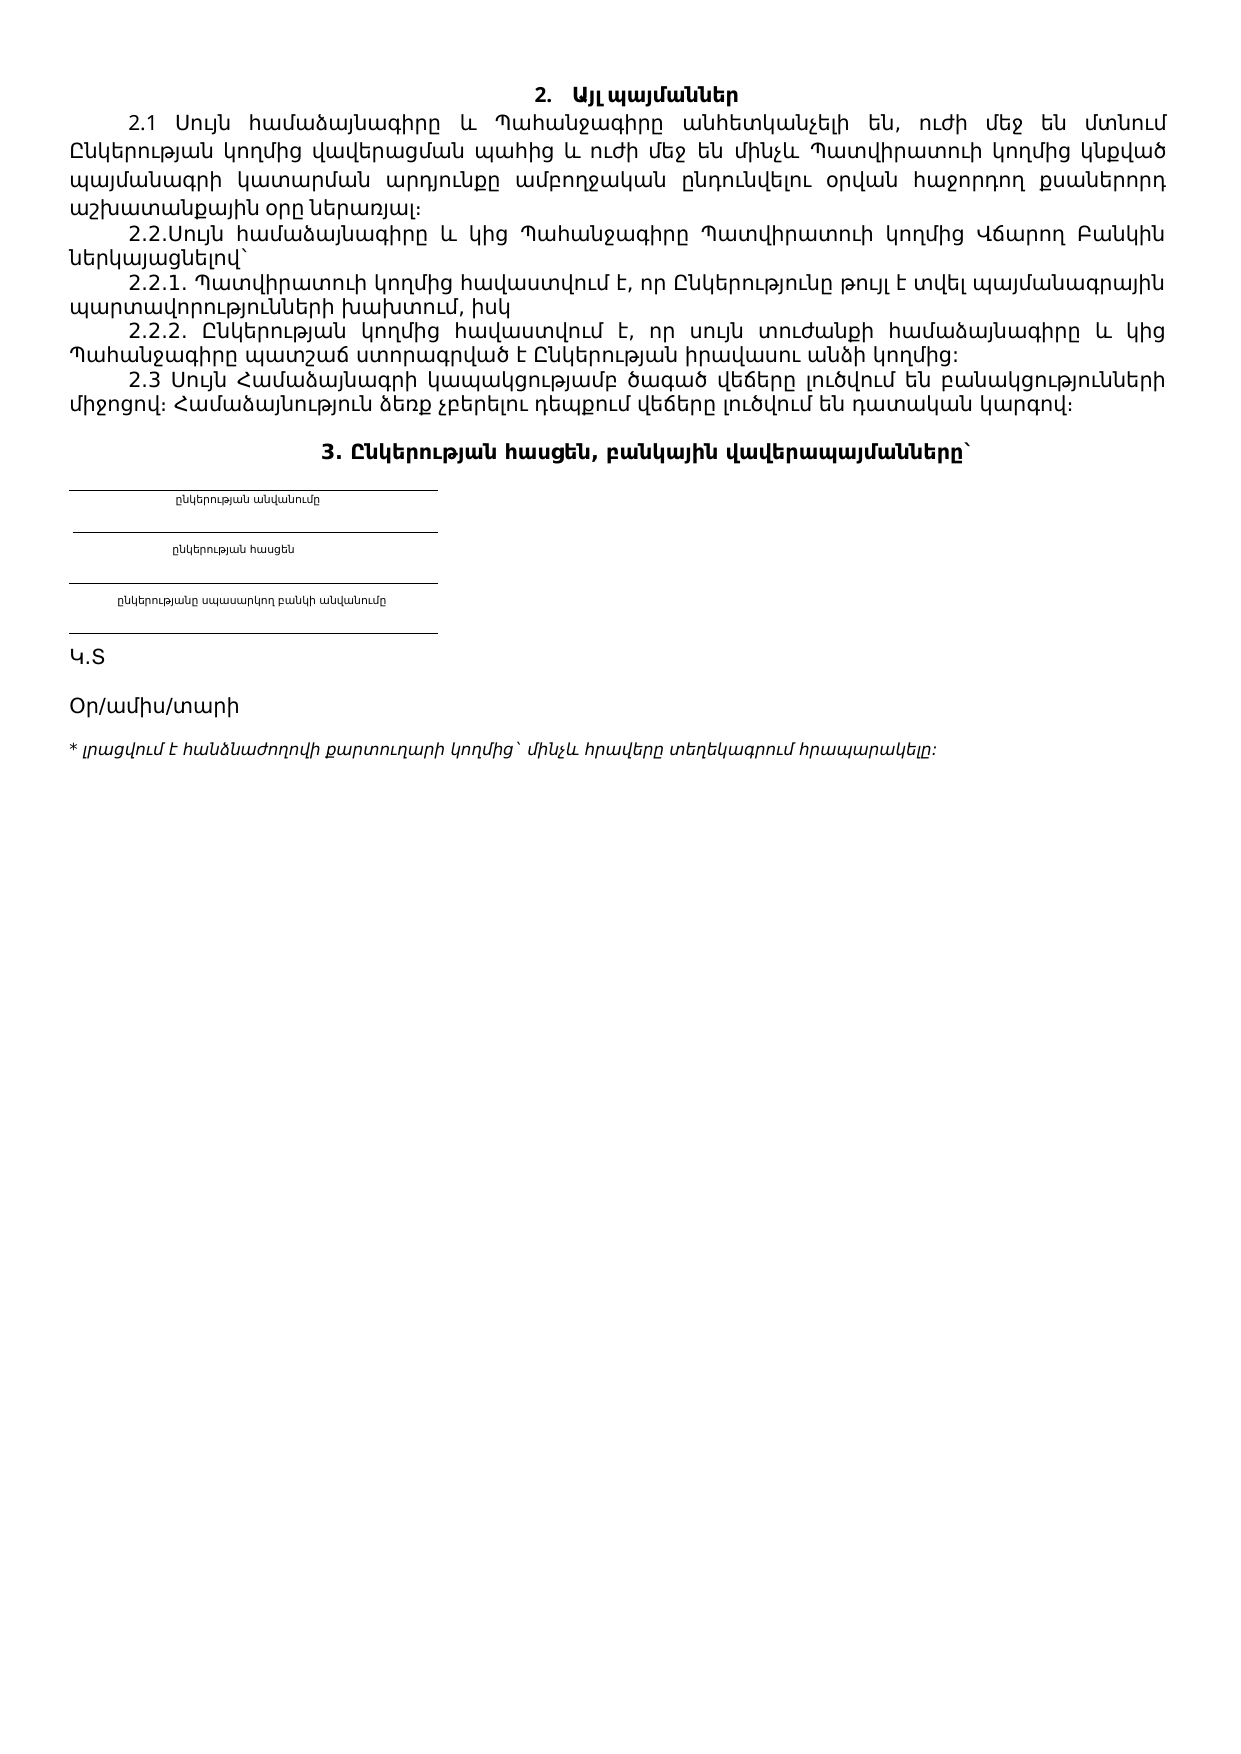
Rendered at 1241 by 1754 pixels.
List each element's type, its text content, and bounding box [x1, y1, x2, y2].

text 2.2.Սույն համաձայնագիրը և կից Պահանջագիրը Պատվիրատուի կողմից Վճարող Բանկին ներկայացնելով` [69, 222, 1167, 271]
text Կ.Տ [69, 645, 1167, 669]
text 3. Ընկերության հասցեն, բանկային վավերապայմանները` [69, 440, 1167, 465]
text * լրացվում է հանձնաժողովի քարտուղարի կողմից` մինչև հրավերը տեղեկագրում հրապարակելը: [69, 740, 1167, 759]
text 2.3 Սույն Համաձայնագրի կապակցությամբ ծագած վեճերը լուծվում են բանակցությունների միջոցով։ Համաձայնություն ձեռք չբերելու դեպքում վեճերը լուծվում են դատական կարգով։ [69, 368, 1167, 416]
text ընկերությանը սպասարկող բանկի անվանումը [69, 595, 1167, 617]
text 2.1 Սույն համաձայնագիրը և Պահանջագիրը անհետկանչելի են, ուժի մեջ են մտնում Ընկերության կողմից վավերացման պահից և ուժի մեջ են մինչև Պատվիրատուի կողմից կնքված պայմանագրի կատարման արդյունքը ամբողջական ընդունվելու օրվան հաջորդող քսաներորդ աշխատանքային օրը ներառյալ։ [69, 108, 1167, 222]
text ընկերության հասցեն [69, 544, 1167, 566]
text 2.2.2. Ընկերության կողմից հավաստվում է, որ սույն տուժանքի համաձայնագիրը և կից Պահանջագիրը պատշաճ ստորագրված է Ընկերության իրավասու անձի կողմից: [69, 319, 1167, 368]
list Այլ պայմաններ [107, 80, 1167, 108]
text Օր/ամիս/տարի [69, 694, 1167, 718]
text ընկերության անվանումը [69, 493, 1167, 515]
text 2.2.1. Պատվիրատուի կողմից հավաստվում է, որ Ընկերությունը թույլ է տվել պայմանագրային պարտավորությունների խախտում, իսկ [69, 271, 1167, 319]
